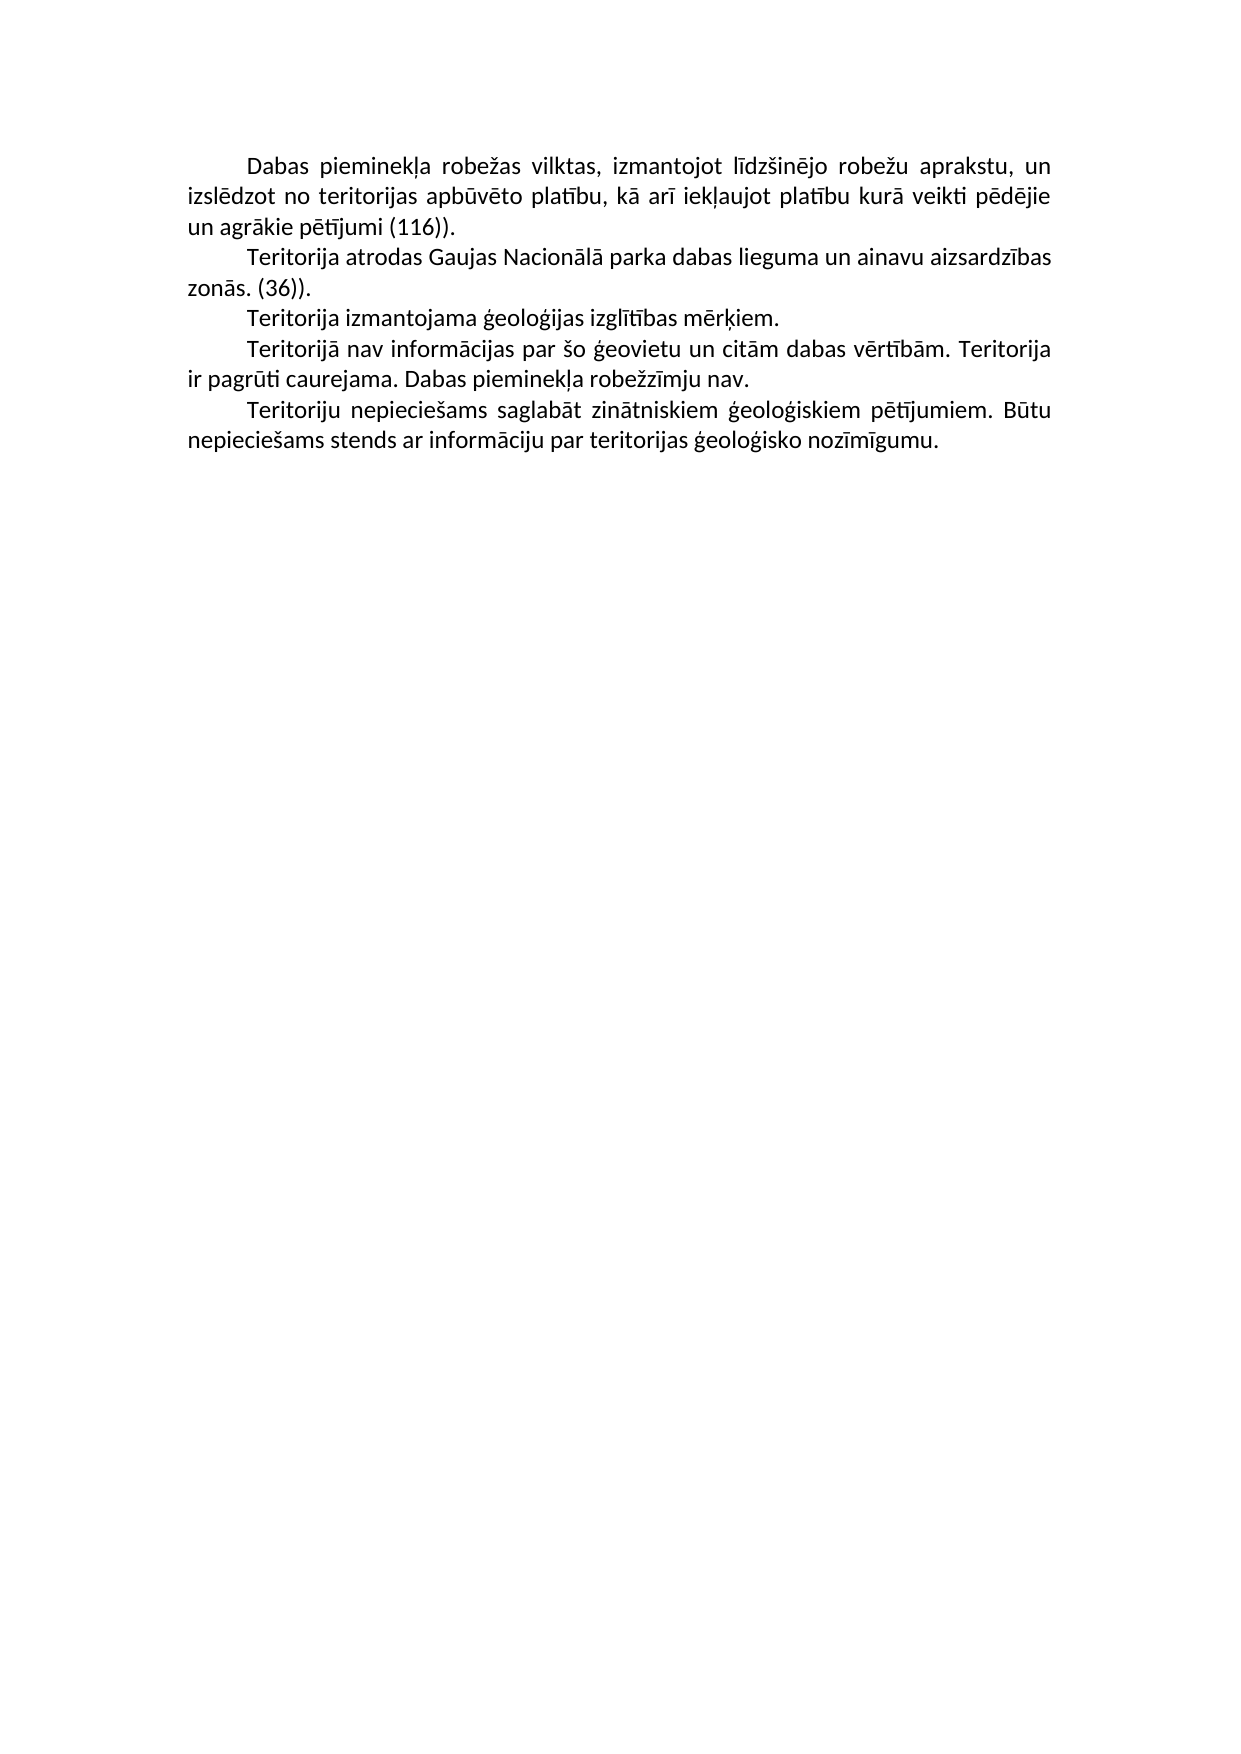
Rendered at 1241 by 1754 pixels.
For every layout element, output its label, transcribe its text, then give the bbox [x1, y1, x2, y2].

text Teritorija atrodas Gaujas Nacionālā parka dabas lieguma un ainavu aizsardzības zonās. (36)). [187, 242, 1053, 303]
text Teritorija izmantojama ģeoloģijas izglītības mērķiem. [187, 303, 1053, 333]
text Dabas pieminekļa robežas vilktas, izmantojot līdzšinējo robežu aprakstu, un izslēdzot no teritorijas apbūvēto platību, kā arī iekļaujot platību kurā veikti pēdējie un agrākie pētījumi (116)). [187, 150, 1053, 242]
text Teritorijā nav informācijas par šo ģeovietu un citām dabas vērtībām. Teritorija ir pagrūti caurejama. Dabas pieminekļa robežzīmju nav. [187, 333, 1053, 394]
text Teritoriju nepieciešams saglabāt zinātniskiem ģeoloģiskiem pētījumiem. Būtu nepieciešams stends ar informāciju par teritorijas ģeoloģisko nozīmīgumu. [187, 394, 1053, 455]
